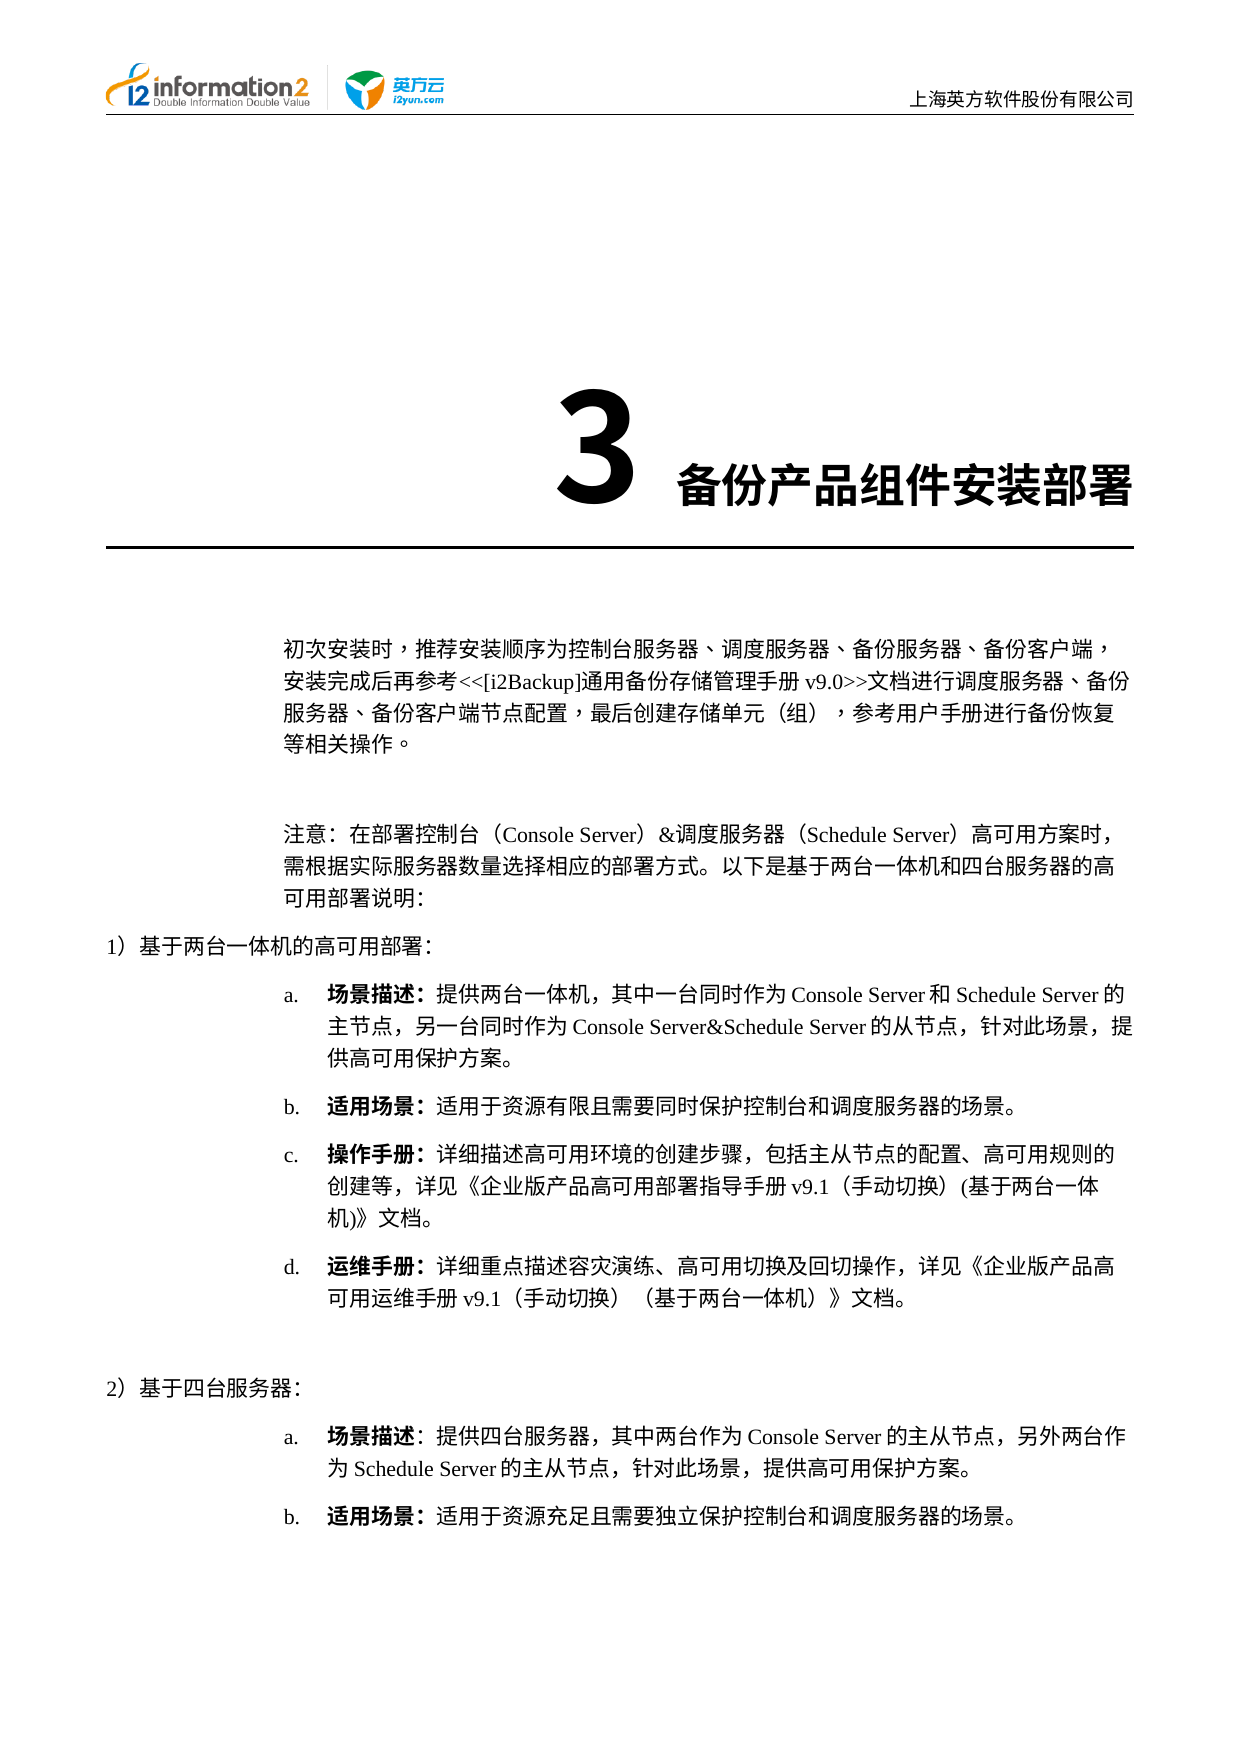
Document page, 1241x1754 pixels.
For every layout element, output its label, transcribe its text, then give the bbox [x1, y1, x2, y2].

list 场景描述：提供四台服务器，其中两台作为Console Server的主从节点，另外两台作为Schedule Server的主从节点，针对此场景，提供高可用保护方案。 [283, 1419, 1134, 1483]
text 初次安装时，推荐安装顺序为控制台服务器、调度服务器、备份服务器、备份客户端，安装完成后再参考<<[i2Backup]通用备份存储管理手册v9.0>>文档进行调度服务器、备份服务器、备份客户端节点配置，最后创建存储单元（组），参考用户手册进行备份恢复等相关操作。 [283, 632, 1134, 759]
list 适用场景：适用于资源充足且需要独立保护控制台和调度服务器的场景。 [283, 1499, 1134, 1531]
list 操作手册：详细描述高可用环境的创建步骤，包括主从节点的配置、高可用规则的创建等，详见《企业版产品高可用部署指导手册v9.1（手动切换）(基于两台一体机)》文档。 [283, 1137, 1134, 1232]
list 适用场景：适用于资源有限且需要同时保护控制台和调度服务器的场景。 [283, 1089, 1134, 1121]
list 运维手册：详细重点描述容灾演练、高可用切换及回切操作，详见《企业版产品高可用运维手册v9.1（手动切换）（基于两台一体机）》文档。 [283, 1249, 1134, 1312]
list 场景描述：提供两台一体机，其中一台同时作为Console Server和Schedule Server的主节点，另一台同时作为Console Server&Schedule Server的从节点，针对此场景，提供高可用保护方案。 [283, 977, 1134, 1072]
list 基于两台一体机的高可用部署： [106, 929, 1134, 961]
text 注意：在部署控制台（Console Server）&调度服务器（Schedule Server）高可用方案时，需根据实际服务器数量选择相应的部署方式。以下是基于两台一体机和四台服务器的高可用部署说明： [283, 817, 1134, 912]
text 备份产品组件安装部署 [106, 329, 1134, 546]
list 基于四台服务器： [106, 1371, 1134, 1403]
picture [105, 52, 444, 110]
picture [432, 85, 444, 90]
